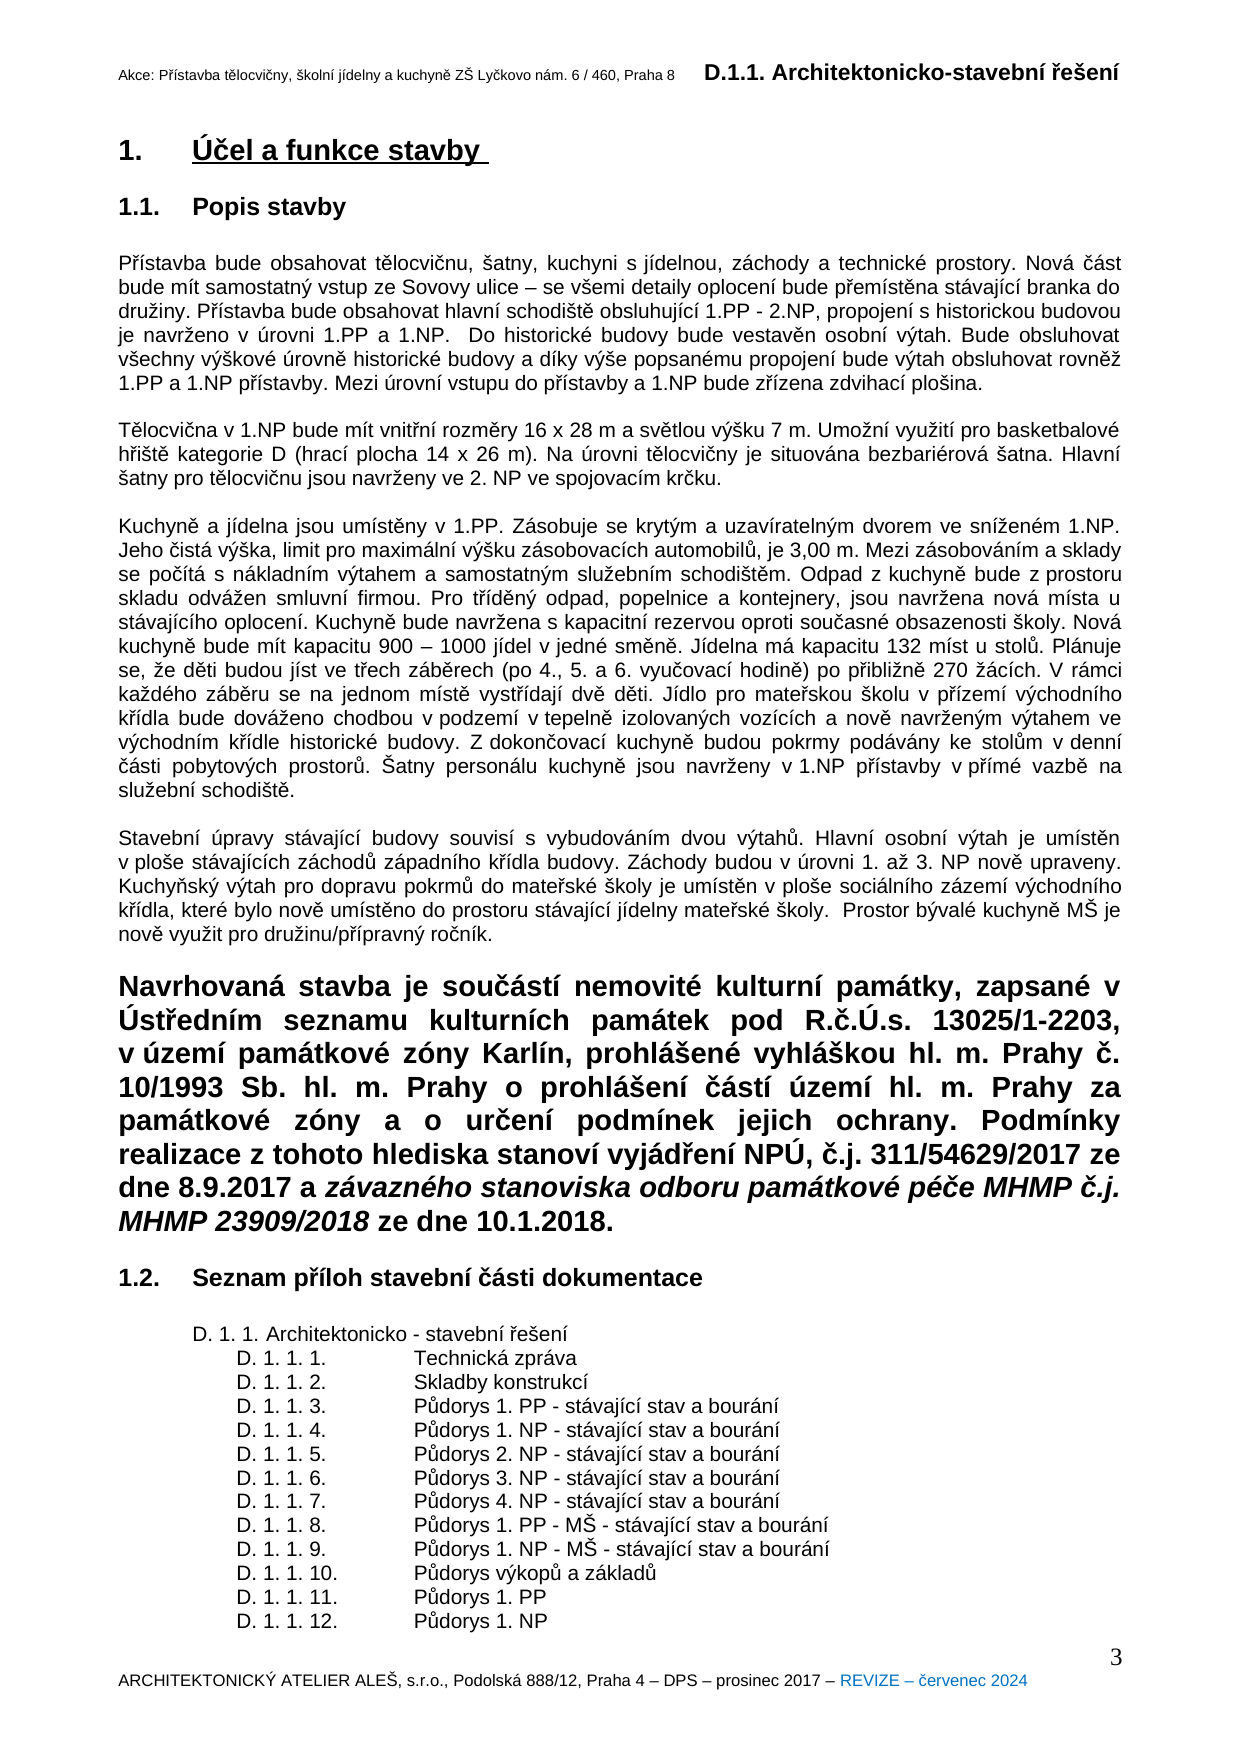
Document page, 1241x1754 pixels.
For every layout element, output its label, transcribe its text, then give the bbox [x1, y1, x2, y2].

text D. 1. 1. 7. Půdorys 4. NP - stávající stav a bourání [236, 1489, 1122, 1513]
text Stavební úpravy stávající budovy souvisí s vybudováním dvou výtahů. Hlavní osobní výtah je umístěn v ploše stávajících záchodů západního křídla budovy. Záchody budou v úrovni 1. až 3. NP nově upraveny. Kuchyňský výtah pro dopravu pokrmů do mateřské školy je umístěn v ploše sociálního zázemí východního křídla, které bylo nově umístěno do prostoru stávající jídelny mateřské školy. Prostor bývalé kuchyně MŠ je nově využit pro družinu/přípravný ročník. [118, 826, 1122, 945]
text D. 1. 1. 5. Půdorys 2. NP - stávající stav a bourání [236, 1441, 1122, 1465]
text D. 1. 1. 1. Technická zpráva [236, 1346, 1122, 1369]
text D. 1. 1. 10. Půdorys výkopů a základů [236, 1561, 1122, 1585]
list Seznam příloh stavební části dokumentace [118, 1263, 1122, 1291]
list Popis stavby [118, 192, 1122, 220]
text D. 1. 1. 8. Půdorys 1. PP - MŠ - stávající stav a bourání [236, 1513, 1122, 1537]
text Přístavba bude obsahovat tělocvičnu, šatny, kuchyni s jídelnou, záchody a technické prostory. Nová část bude mít samostatný vstup ze Sovovy ulice – se všemi detaily oplocení bude přemístěna stávající branka do družiny. Přístavba bude obsahovat hlavní schodiště obsluhující 1.PP - 2.NP, propojení s historickou budovou je navrženo v úrovni 1.PP a 1.NP. Do historické budovy bude vestavěn osobní výtah. Bude obsluhovat všechny výškové úrovně historické budovy a díky výše popsanému propojení bude výtah obsluhovat rovněž 1.PP a 1.NP přístavby. Mezi úrovní vstupu do přístavby a 1.NP bude zřízena zdvihací plošina. [118, 251, 1122, 394]
text D. 1. 1. 2. Skladby konstrukcí [236, 1369, 1122, 1393]
text D. 1. 1. 12. Půdorys 1. NP [236, 1609, 1122, 1633]
text Tělocvična v 1.NP bude mít vnitřní rozměry 16 x 28 m a světlou výšku 7 m. Umožní využití pro basketbalové hřiště kategorie D (hrací plocha 14 x 26 m). Na úrovni tělocvičny je situována bezbariérová šatna. Hlavní šatny pro tělocvičnu jsou navrženy ve 2. NP ve spojovacím krčku. [118, 418, 1122, 490]
list Účel a funkce stavby [118, 133, 1122, 167]
text D. 1. 1. 6. Půdorys 3. NP - stávající stav a bourání [236, 1465, 1122, 1489]
text D. 1. 1. Architektonicko - stavební řešení [192, 1322, 1122, 1346]
text D. 1. 1. 11. Půdorys 1. PP [236, 1585, 1122, 1609]
text D. 1. 1. 3. Půdorys 1. PP - stávající stav a bourání [236, 1393, 1122, 1417]
text Navrhovaná stavba je součástí nemovité kulturní památky, zapsané v Ústředním seznamu kulturních památek pod R.č.Ú.s. 13025/1-2203, v území památkové zóny Karlín, prohlášené vyhláškou hl. m. Prahy č. 10/1993 Sb. hl. m. Prahy o prohlášení částí území hl. m. Prahy za památkové zóny a o určení podmínek jejich ochrany. Podmínky realizace z tohoto hlediska stanoví vyjádření NPÚ, č.j. 311/54629/2017 ze dne 8.9.2017 a závazného stanoviska odboru památkové péče MHMP č.j. MHMP 23909/2018 ze dne 10.1.2018. [118, 969, 1122, 1238]
text D. 1. 1. 4. Půdorys 1. NP - stávající stav a bourání [236, 1417, 1122, 1441]
text D. 1. 1. 9. Půdorys 1. NP - MŠ - stávající stav a bourání [236, 1537, 1122, 1561]
text Kuchyně a jídelna jsou umístěny v 1.PP. Zásobuje se krytým a uzavíratelným dvorem ve sníženém 1.NP. Jeho čistá výška, limit pro maximální výšku zásobovacích automobilů, je 3,00 m. Mezi zásobováním a sklady se počítá s nákladním výtahem a samostatným služebním schodištěm. Odpad z kuchyně bude z prostoru skladu odvážen smluvní firmou. Pro tříděný odpad, popelnice a kontejnery, jsou navržena nová místa u stávajícího oplocení. Kuchyně bude navržena s kapacitní rezervou oproti současné obsazenosti školy. Nová kuchyně bude mít kapacitu 900 – 1000 jídel v jedné směně. Jídelna má kapacitu 132 míst u stolů. Plánuje se, že děti budou jíst ve třech záběrech (po 4., 5. a 6. vyučovací hodině) po přibližně 270 žácích. V rámci každého záběru se na jednom místě vystřídají dvě děti. Jídlo pro mateřskou školu v přízemí východního křídla bude dováženo chodbou v podzemí v tepelně izolovaných vozících a nově navrženým výtahem ve východním křídle historické budovy. Z dokončovací kuchyně budou pokrmy podávány ke stolům v denní části pobytových prostorů. Šatny personálu kuchyně jsou navrženy v 1.NP přístavby v přímé vazbě na služební schodiště. [118, 514, 1122, 802]
